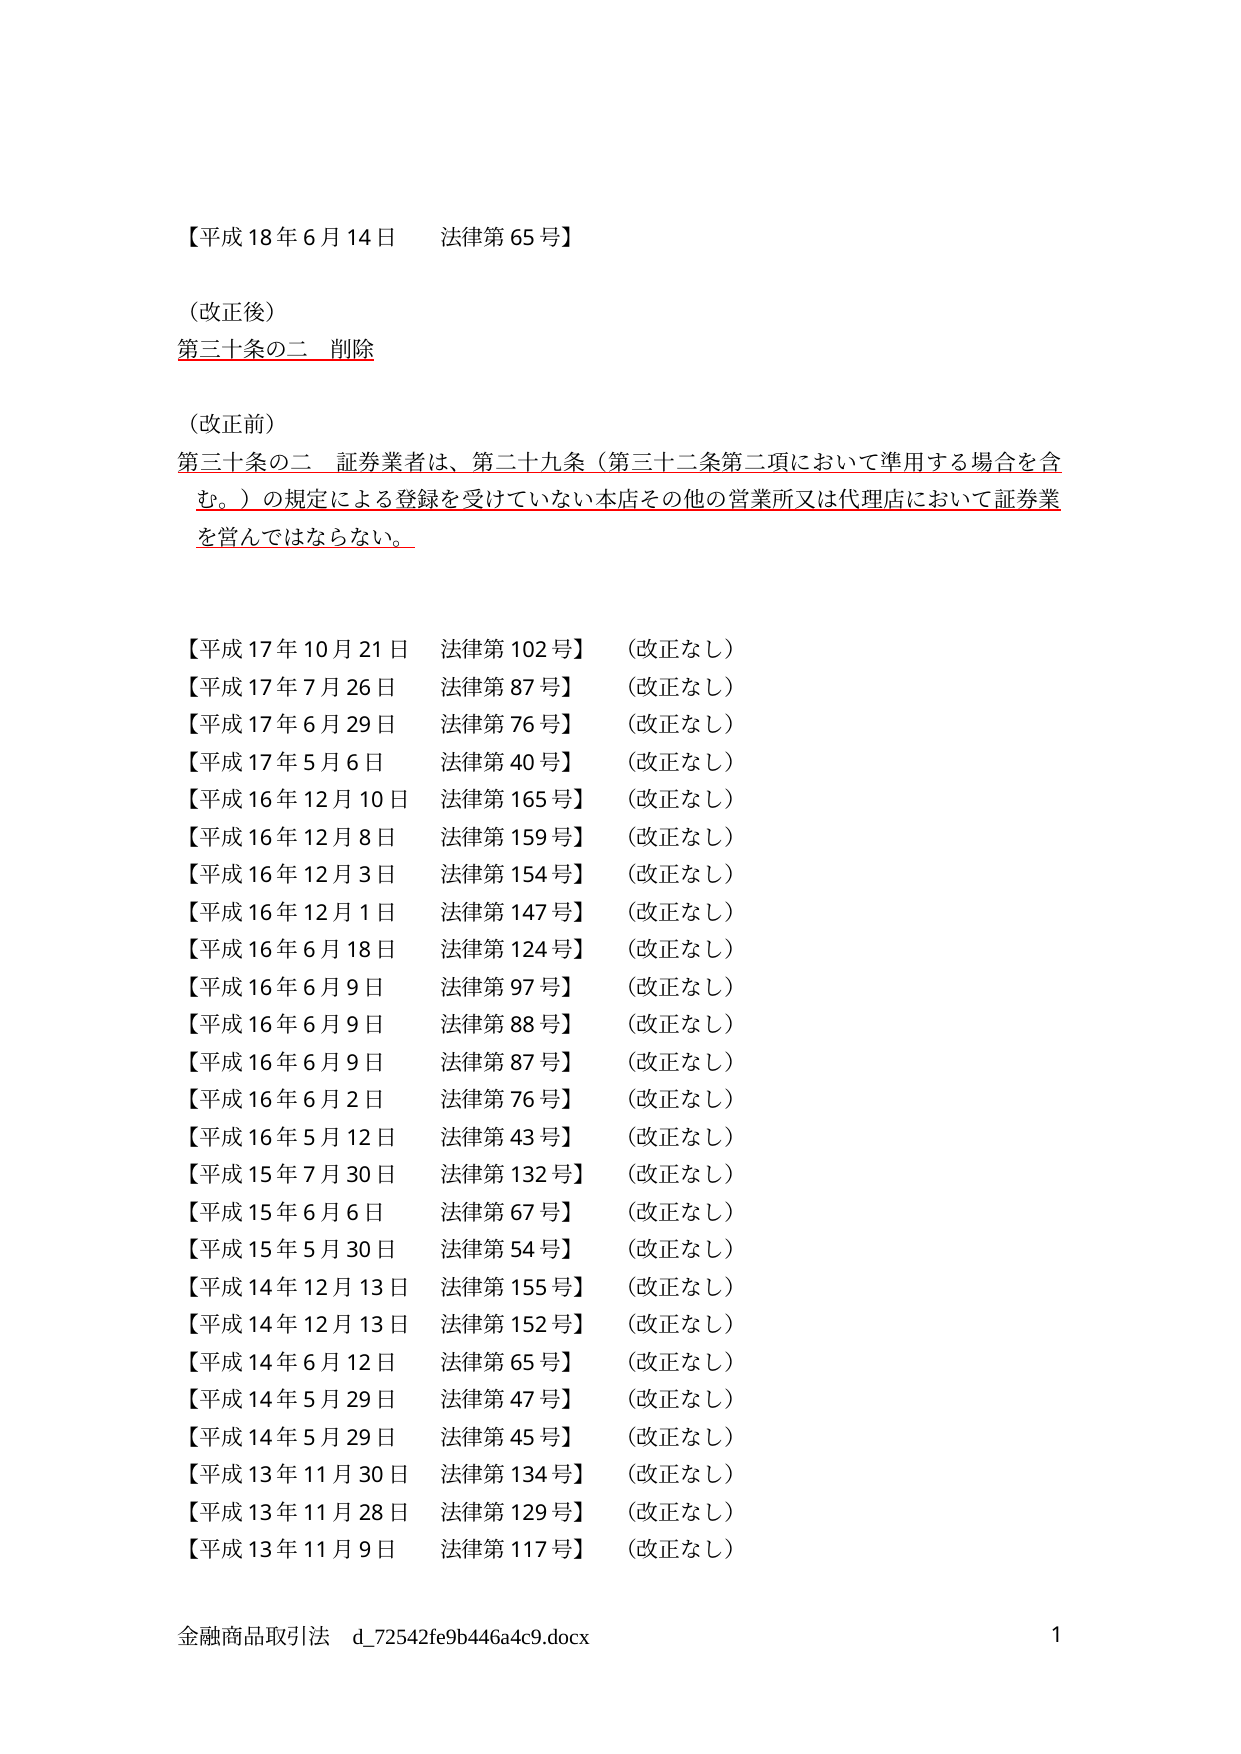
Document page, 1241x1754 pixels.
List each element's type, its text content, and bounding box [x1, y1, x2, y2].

text 【平成16年6月2日 法律第76号】 （改正なし） [177, 1079, 1063, 1117]
text 【平成16年12月10日 法律第165号】 （改正なし） [177, 779, 1063, 817]
text 【平成17年5月6日 法律第40号】 （改正なし） [177, 742, 1063, 779]
text 【平成17年7月26日 法律第87号】 （改正なし） [177, 667, 1063, 704]
text 【平成14年12月13日 法律第152号】 （改正なし） [177, 1304, 1063, 1342]
text 【平成16年12月3日 法律第154号】 （改正なし） [177, 854, 1063, 892]
text 【平成14年12月13日 法律第155号】 （改正なし） [177, 1267, 1063, 1304]
text 第三十条の二 証券業者は、第二十九条（第三十二条第二項において準用する場合を含む。）の規定による登録を受けていない本店その他の営業所又は代理店において証券業を営んではならない。 [177, 442, 1063, 554]
text 【平成18年6月14日 法律第65号】 [177, 217, 1063, 254]
text 【平成17年10月21日 法律第102号】 （改正なし） [177, 629, 1063, 667]
text 【平成16年6月9日 法律第87号】 （改正なし） [177, 1042, 1063, 1079]
text 【平成13年11月9日 法律第117号】 （改正なし） [177, 1529, 1063, 1567]
text 【平成15年5月30日 法律第54号】 （改正なし） [177, 1229, 1063, 1267]
text 【平成16年12月1日 法律第147号】 （改正なし） [177, 892, 1063, 929]
text 【平成13年11月30日 法律第134号】 （改正なし） [177, 1454, 1063, 1492]
text 【平成16年6月18日 法律第124号】 （改正なし） [177, 929, 1063, 967]
text 【平成14年5月29日 法律第45号】 （改正なし） [177, 1417, 1063, 1454]
text 【平成14年5月29日 法律第47号】 （改正なし） [177, 1379, 1063, 1417]
text 【平成14年6月12日 法律第65号】 （改正なし） [177, 1342, 1063, 1379]
text 【平成16年6月9日 法律第97号】 （改正なし） [177, 967, 1063, 1004]
text 【平成15年7月30日 法律第132号】 （改正なし） [177, 1154, 1063, 1192]
text （改正前） [177, 404, 1063, 442]
text （改正後） [177, 292, 1063, 329]
text 【平成17年6月29日 法律第76号】 （改正なし） [177, 704, 1063, 742]
text 【平成16年5月12日 法律第43号】 （改正なし） [177, 1117, 1063, 1154]
text 第三十条の二 削除 [177, 329, 1063, 367]
text 【平成16年12月8日 法律第159号】 （改正なし） [177, 817, 1063, 854]
text 【平成13年11月28日 法律第129号】 （改正なし） [177, 1492, 1063, 1529]
text 【平成15年6月6日 法律第67号】 （改正なし） [177, 1192, 1063, 1229]
text 【平成16年6月9日 法律第88号】 （改正なし） [177, 1004, 1063, 1042]
